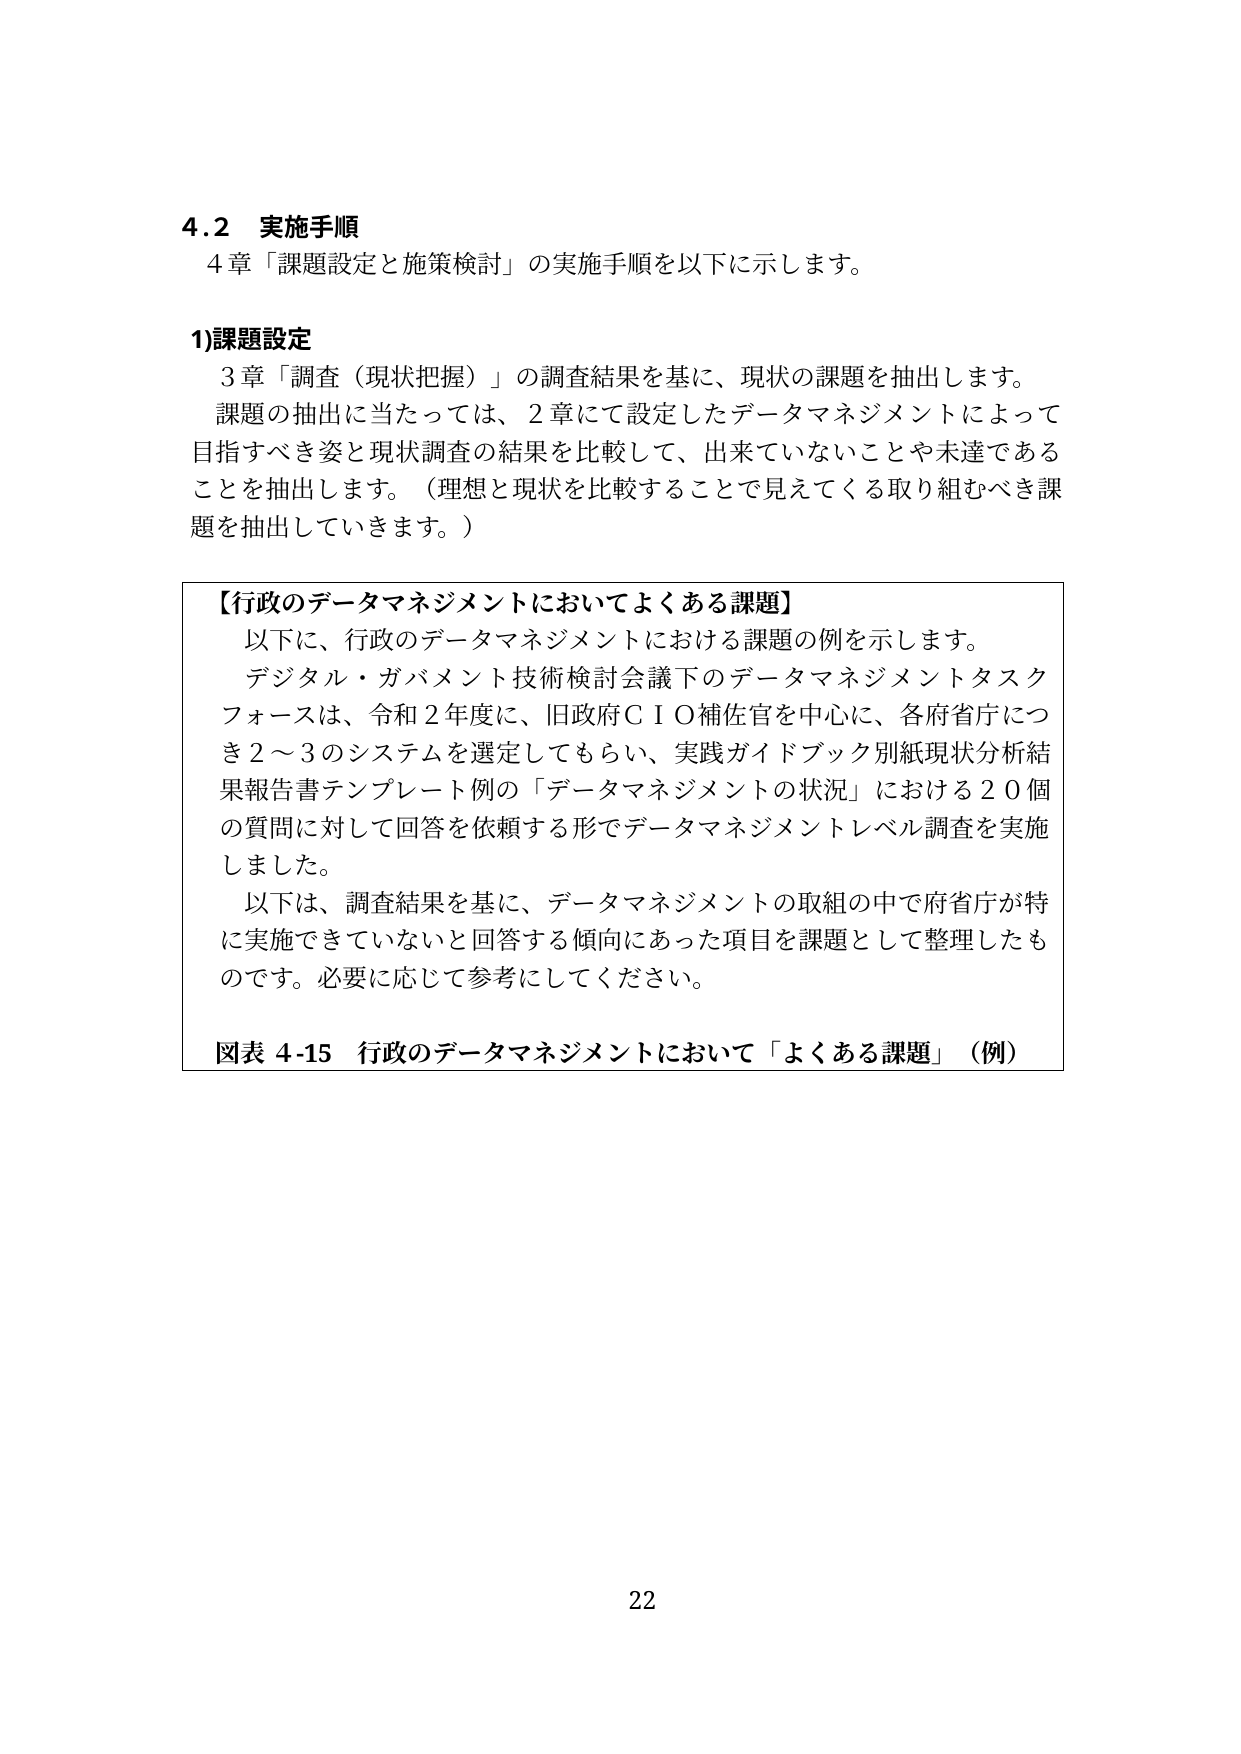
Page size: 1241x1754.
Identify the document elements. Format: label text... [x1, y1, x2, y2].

subtitle 実施手順 [177, 207, 1063, 244]
subtitle 課題設定 [190, 319, 1063, 357]
text ３章「調査（現状把握）」の調査結果を基に、現状の課題を抽出します。 [190, 357, 1063, 394]
table_header 【行政のデータマネジメントにおいてよくある課題】 以下に、行政のデータマネジメントにおける課題の例を示します。 デジタル・ガバメント技術検討会議下のデータマネジメントタスクフォースは、令和２年度に、旧政府ＣＩＯ補佐官を中心に、各府省庁につき２～３のシステムを選定してもらい、実践ガイドブック別紙現状分析結果報告書テンプレート例の「データマネジメントの状況」における２０個の質問に対して回答を依頼する形でデータマネジメントレベル調査を実施しました。 以下は、調査結果を基に、データマネジメントの取組の中で府省庁が特に実施できていないと回答する傾向にあった項目を課題として整理したものです。必要に応じて参考にしてください。 図表 ４-2 行政のデータマネジメントにおいて「よくある課題」（例） [183, 583, 1063, 1070]
text 課題の抽出に当たっては、２章にて設定したデータマネジメントによって目指すべき姿と現状調査の結果を比較して、出来ていないことや未達であることを抽出します。（理想と現状を比較することで見えてくる取り組むべき課題を抽出していきます。） [190, 394, 1063, 544]
text ４章「課題設定と施策検討」の実施手順を以下に示します。 [177, 244, 1063, 282]
